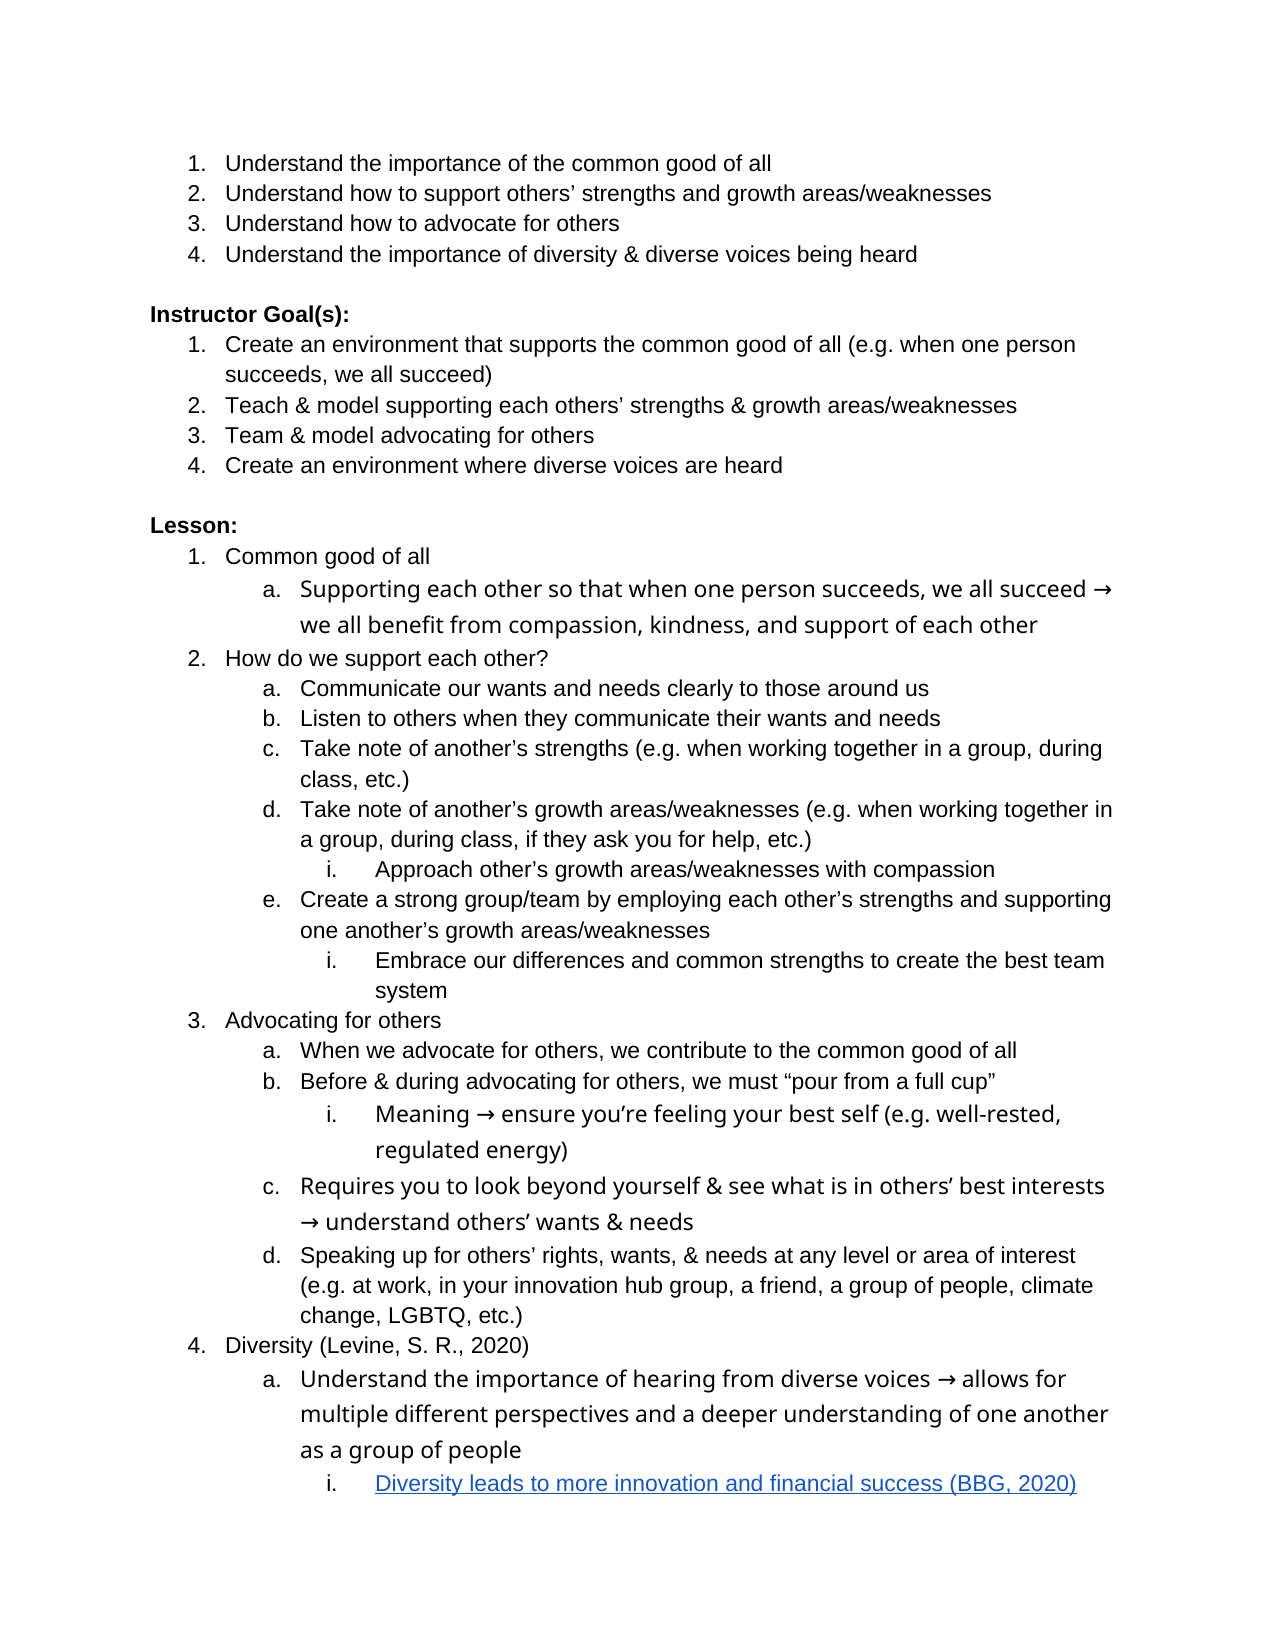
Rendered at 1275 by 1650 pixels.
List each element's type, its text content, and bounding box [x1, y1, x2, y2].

list Team & model advocating for others [187, 422, 1125, 448]
list Before & during advocating for others, we must “pour from a full cup” [262, 1068, 1125, 1094]
list Communicate our wants and needs clearly to those around us [262, 675, 1125, 701]
list Approach other’s growth areas/weaknesses with compassion [337, 856, 1125, 883]
list Understand the importance of the common good of all [187, 150, 1125, 176]
list Requires you to look beyond yourself & see what is in others’ best interests → understand others’ wants & needs [262, 1170, 1125, 1237]
list Meaning → ensure you’re feeling your best self (e.g. well-rested, regulated energy) [337, 1098, 1125, 1165]
list Create a strong group/team by employing each other’s strengths and supporting one another’s growth areas/weaknesses [262, 886, 1125, 943]
list Understand how to support others’ strengths and growth areas/weaknesses [187, 180, 1125, 207]
list Embrace our differences and common strengths to create the best team system [337, 947, 1125, 1003]
list Listen to others when they communicate their wants and needs [262, 705, 1125, 732]
list Understand the importance of diversity & diverse voices being heard [187, 241, 1125, 267]
list Common good of all [187, 543, 1125, 569]
list Teach & model supporting each others’ strengths & growth areas/weaknesses [187, 392, 1125, 418]
list When we advocate for others, we contribute to the common good of all [262, 1037, 1125, 1064]
list Take note of another’s strengths (e.g. when working together in a group, during class, etc.) [262, 735, 1125, 792]
list Understand how to advocate for others [187, 210, 1125, 237]
list Take note of another’s growth areas/weaknesses (e.g. when working together in a group, during class, if they ask you for help, etc.) [262, 796, 1125, 852]
list Diversity (Levine, S. R., 2020) [187, 1332, 1125, 1359]
text Lesson: [150, 512, 1125, 539]
list Supporting each other so that when one person succeeds, we all succeed → we all benefit from compassion, kindness, and support of each other [262, 573, 1125, 640]
text Instructor Goal(s): [150, 301, 1125, 327]
list Create an environment where diverse voices are heard [187, 452, 1125, 478]
list Understand the importance of hearing from diverse voices → allows for multiple different perspectives and a deeper understanding of one another as a group of people [262, 1362, 1125, 1466]
list Create an environment that supports the common good of all (e.g. when one person succeeds, we all succeed) [187, 331, 1125, 388]
list Speaking up for others’ rights, wants, & needs at any level or area of interest (e.g. at work, in your innovation hub group, a friend, a group of people, climate change, LGBTQ, etc.) [262, 1242, 1125, 1328]
list How do we support each other? [187, 645, 1125, 671]
list Diversity leads to more innovation and financial success (BBG, 2020) [337, 1470, 1125, 1497]
list Advocating for others [187, 1007, 1125, 1034]
